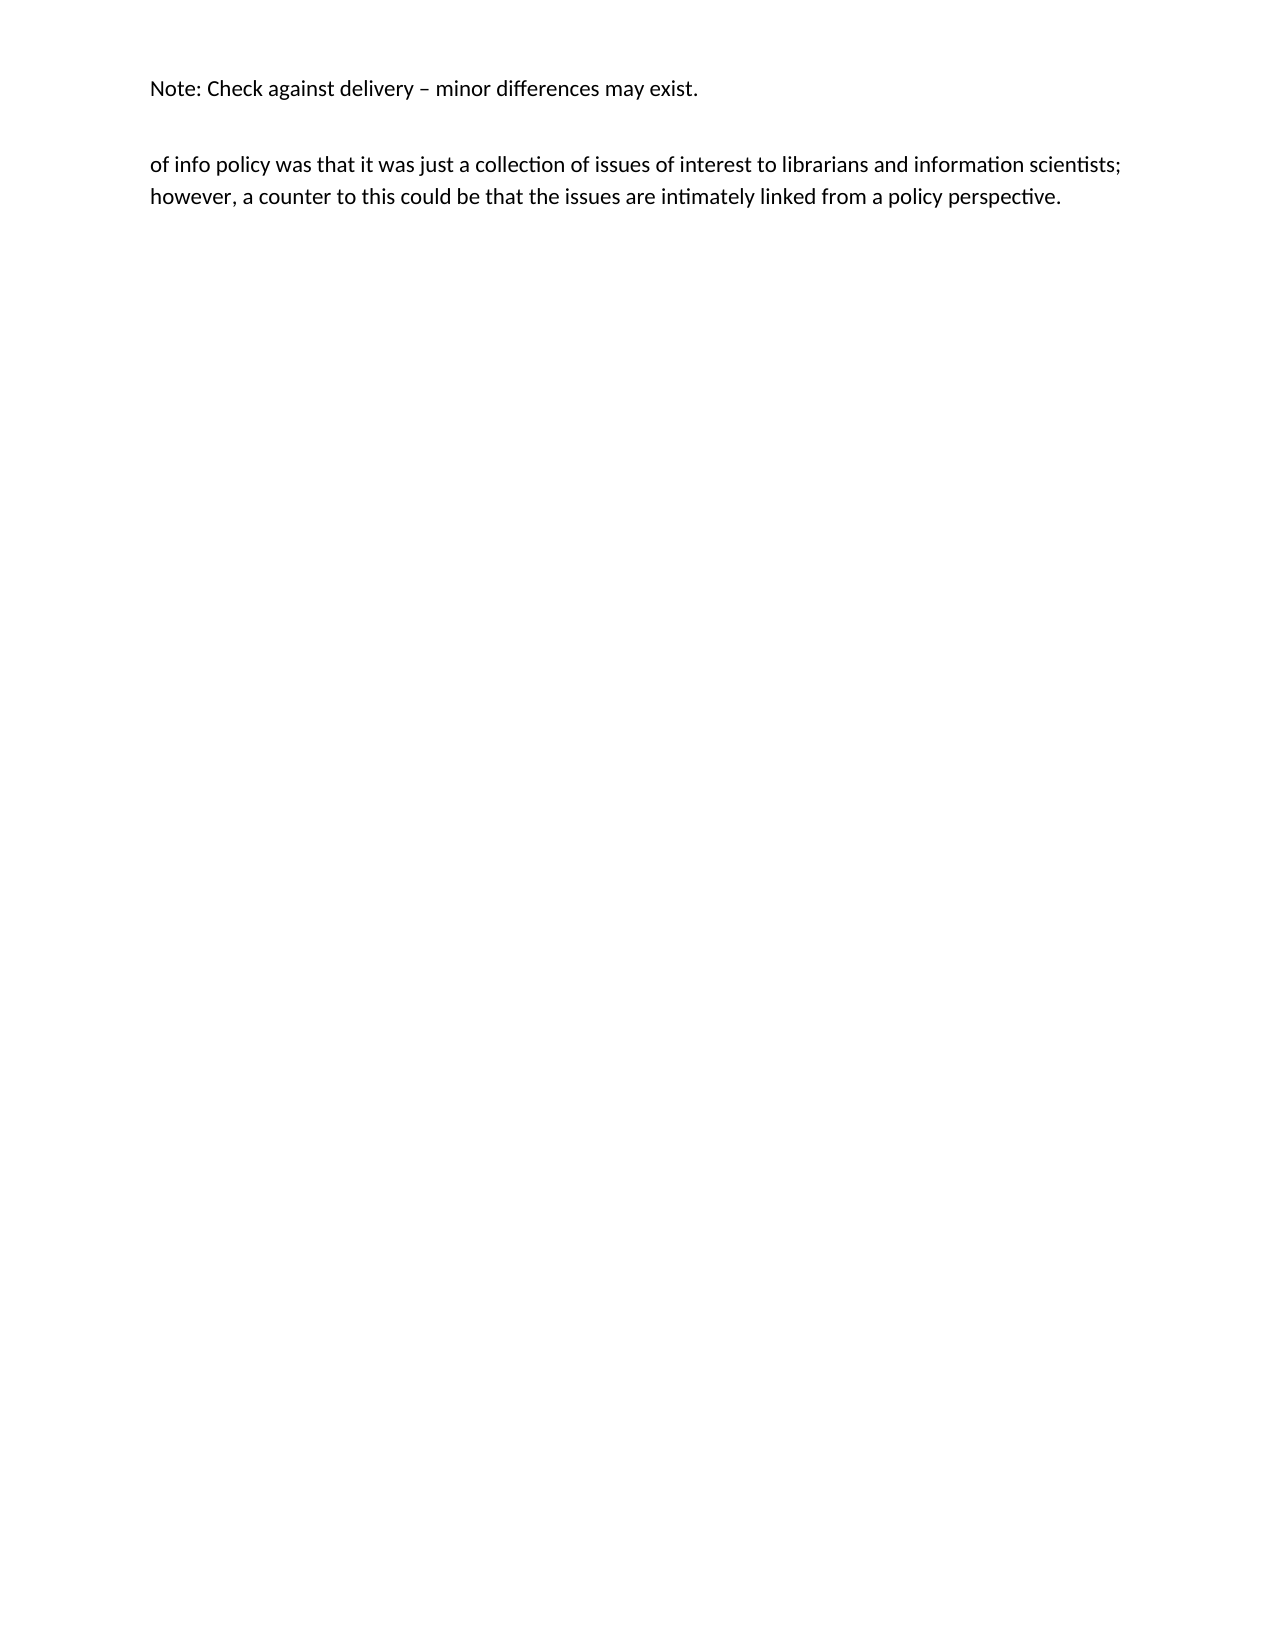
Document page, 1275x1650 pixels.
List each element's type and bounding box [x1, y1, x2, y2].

text [150, 150, 1125, 210]
